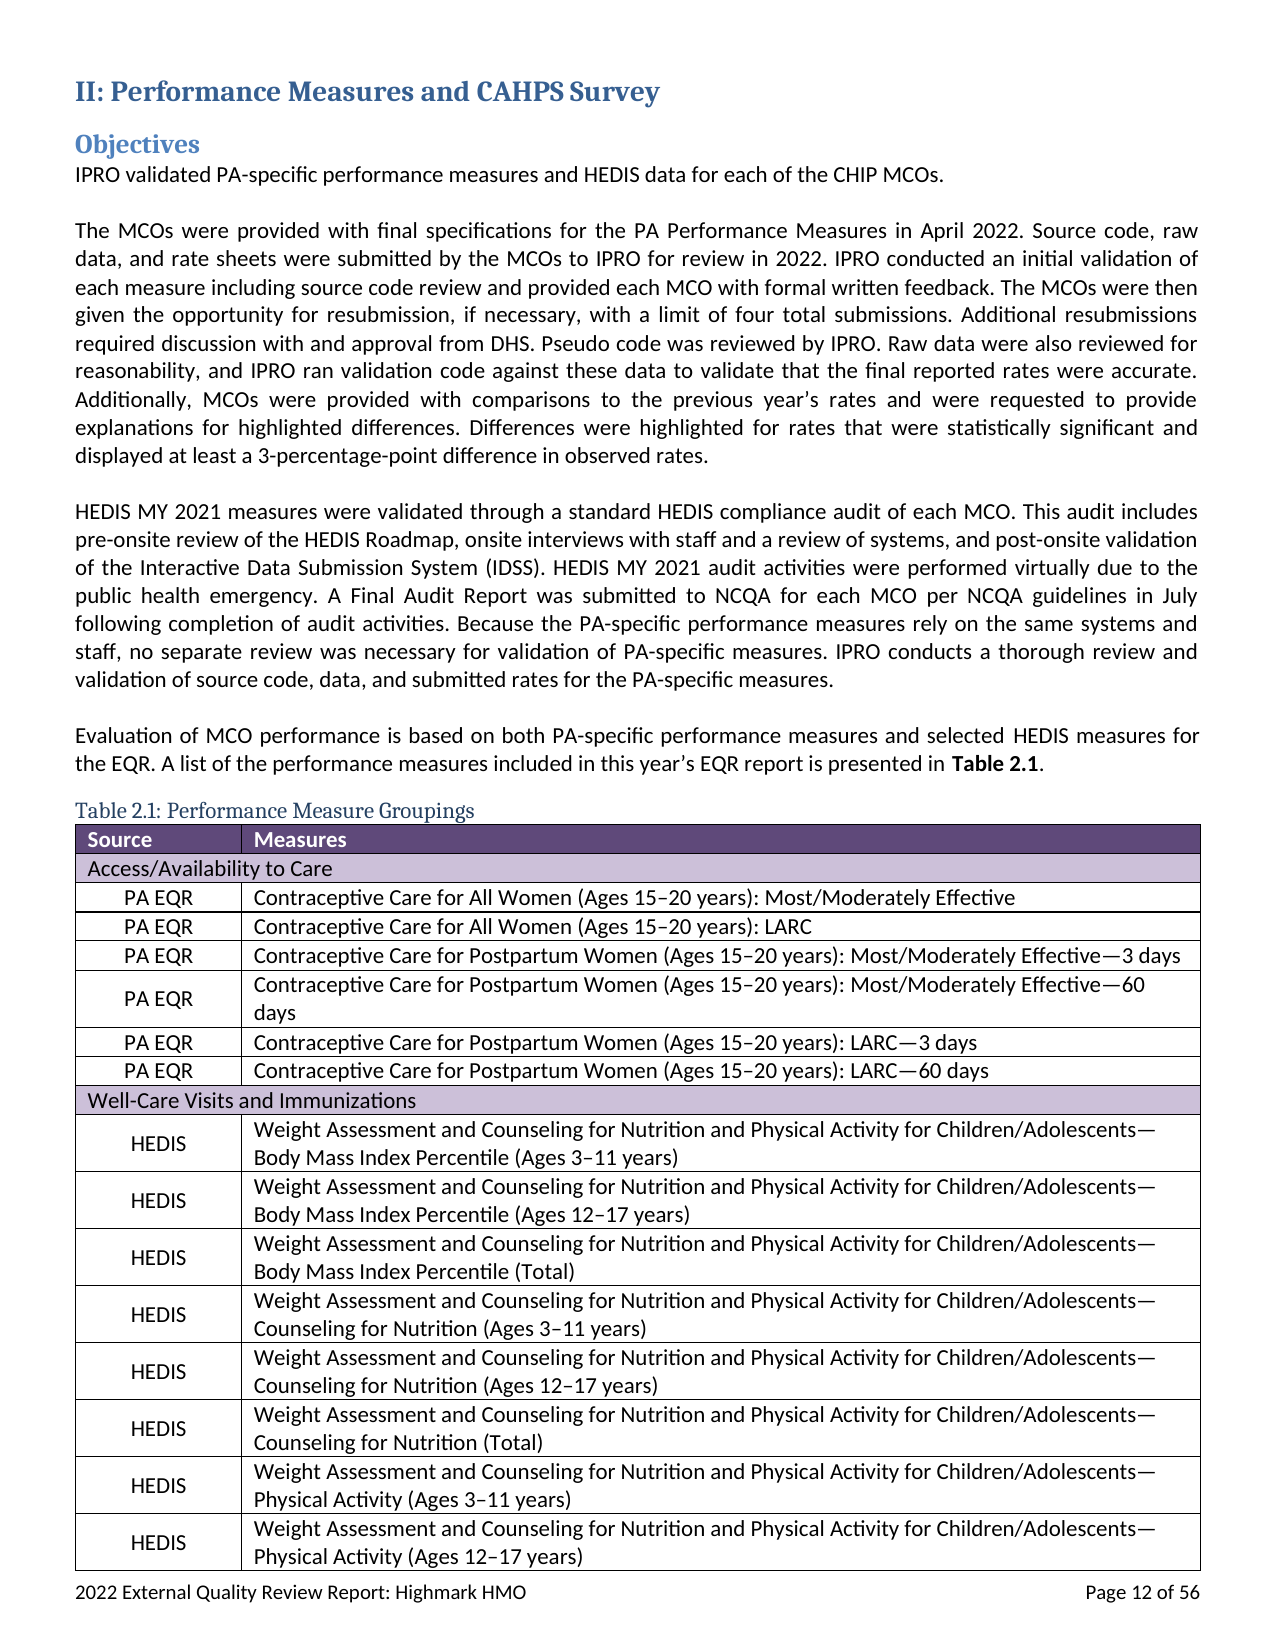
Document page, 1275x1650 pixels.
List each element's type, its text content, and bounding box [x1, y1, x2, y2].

table_cell Well-Care Visits and Immunizations [76, 1086, 1200, 1114]
table_cell Contraceptive Care for All Women (Ages 15–20 years): LARC [242, 913, 1200, 940]
table_cell PA EQR [76, 971, 241, 1027]
table_cell Weight Assessment and Counseling for Nutrition and Physical Activity for Children/Adolescents—Body Mass Index Percentile (Ages 3–11 years) [242, 1115, 1200, 1171]
table_cell Contraceptive Care for All Women (Ages 15–20 years): Most/Moderately Effective [242, 883, 1200, 911]
table_cell Weight Assessment and Counseling for Nutrition and Physical Activity for Children/Adolescents—Physical Activity (Ages 3–11 years) [242, 1457, 1200, 1513]
table_cell PA EQR [76, 941, 241, 969]
table_cell HEDIS [76, 1286, 241, 1342]
table_cell HEDIS [76, 1172, 241, 1228]
table_cell HEDIS [76, 1343, 241, 1399]
text Evaluation of MCO performance is based on both PA-specific performance measures and selected HEDIS measures for the EQR. A list of the performance measures included in this year’s EQR report is presented in Table 2.1. [75, 721, 1200, 777]
table_cell PA EQR [76, 1028, 241, 1056]
table_header Source [76, 825, 241, 853]
table_cell Weight Assessment and Counseling for Nutrition and Physical Activity for Children/Adolescents—Physical Activity (Ages 12–17 years) [242, 1514, 1200, 1570]
table_cell HEDIS [76, 1400, 241, 1456]
subtitle II: Performance Measures and CAHPS Survey [75, 75, 1200, 108]
table_cell HEDIS [76, 1115, 241, 1171]
table_cell Weight Assessment and Counseling for Nutrition and Physical Activity for Children/Adolescents—Counseling for Nutrition (Ages 3–11 years) [242, 1286, 1200, 1342]
subtitle Objectives [75, 129, 1200, 161]
table_cell Contraceptive Care for Postpartum Women (Ages 15–20 years): LARC—3 days [242, 1028, 1200, 1056]
table_cell PA EQR [76, 913, 241, 940]
table_cell HEDIS [76, 1514, 241, 1570]
table_cell Weight Assessment and Counseling for Nutrition and Physical Activity for Children/Adolescents—Body Mass Index Percentile (Ages 12–17 years) [242, 1172, 1200, 1228]
table_cell PA EQR [76, 1057, 241, 1085]
text The MCOs were provided with final specifications for the PA Performance Measures in April 2022. Source code, raw data, and rate sheets were submitted by the MCOs to IPRO for review in 2022. IPRO conducted an initial validation of each measure including source code review and provided each MCO with formal written feedback. The MCOs were then given the opportunity for resubmission, if necessary, with a limit of four total submissions. Additional resubmissions required discussion with and approval from DHS. Pseudo code was reviewed by IPRO. Raw data were also reviewed for reasonability, and IPRO ran validation code against these data to validate that the final reported rates were accurate. Additionally, MCOs were provided with comparisons to the previous year’s rates and were requested to provide explanations for highlighted differences. Differences were highlighted for rates that were statistically significant and displayed at least a 3-percentage-point difference in observed rates. [75, 217, 1200, 469]
table_cell PA EQR [76, 883, 241, 911]
table_cell Access/Availability to Care [76, 854, 1200, 882]
table_cell Weight Assessment and Counseling for Nutrition and Physical Activity for Children/Adolescents—Body Mass Index Percentile (Total) [242, 1229, 1200, 1285]
subtitle Table 2.1: Performance Measure Groupings [75, 798, 1200, 824]
text IPRO validated PA-specific performance measures and HEDIS data for each of the CHIP MCOs. [75, 161, 1200, 188]
table_cell HEDIS [76, 1229, 241, 1285]
table_cell Weight Assessment and Counseling for Nutrition and Physical Activity for Children/Adolescents—Counseling for Nutrition (Total) [242, 1400, 1200, 1456]
table_cell Weight Assessment and Counseling for Nutrition and Physical Activity for Children/Adolescents—Counseling for Nutrition (Ages 12–17 years) [242, 1343, 1200, 1399]
table_cell Contraceptive Care for Postpartum Women (Ages 15–20 years): LARC—60 days [242, 1057, 1200, 1085]
text HEDIS MY 2021 measures were validated through a standard HEDIS compliance audit of each MCO. This audit includes pre-onsite review of the HEDIS Roadmap, onsite interviews with staff and a review of systems, and post-onsite validation of the Interactive Data Submission System (IDSS). HEDIS MY 2021 audit activities were performed virtually due to the public health emergency. A Final Audit Report was submitted to NCQA for each MCO per NCQA guidelines in July following completion of audit activities. Because the PA-specific performance measures rely on the same systems and staff, no separate review was necessary for validation of PA-specific measures. IPRO conducts a thorough review and validation of source code, data, and submitted rates for the PA-specific measures. [75, 497, 1200, 693]
table_header Measures [242, 825, 1200, 853]
table_cell HEDIS [76, 1457, 241, 1513]
table_cell Contraceptive Care for Postpartum Women (Ages 15–20 years): Most/Moderately Effective—60 days [242, 971, 1200, 1027]
table_cell Contraceptive Care for Postpartum Women (Ages 15–20 years): Most/Moderately Effective—3 days [242, 941, 1200, 969]
